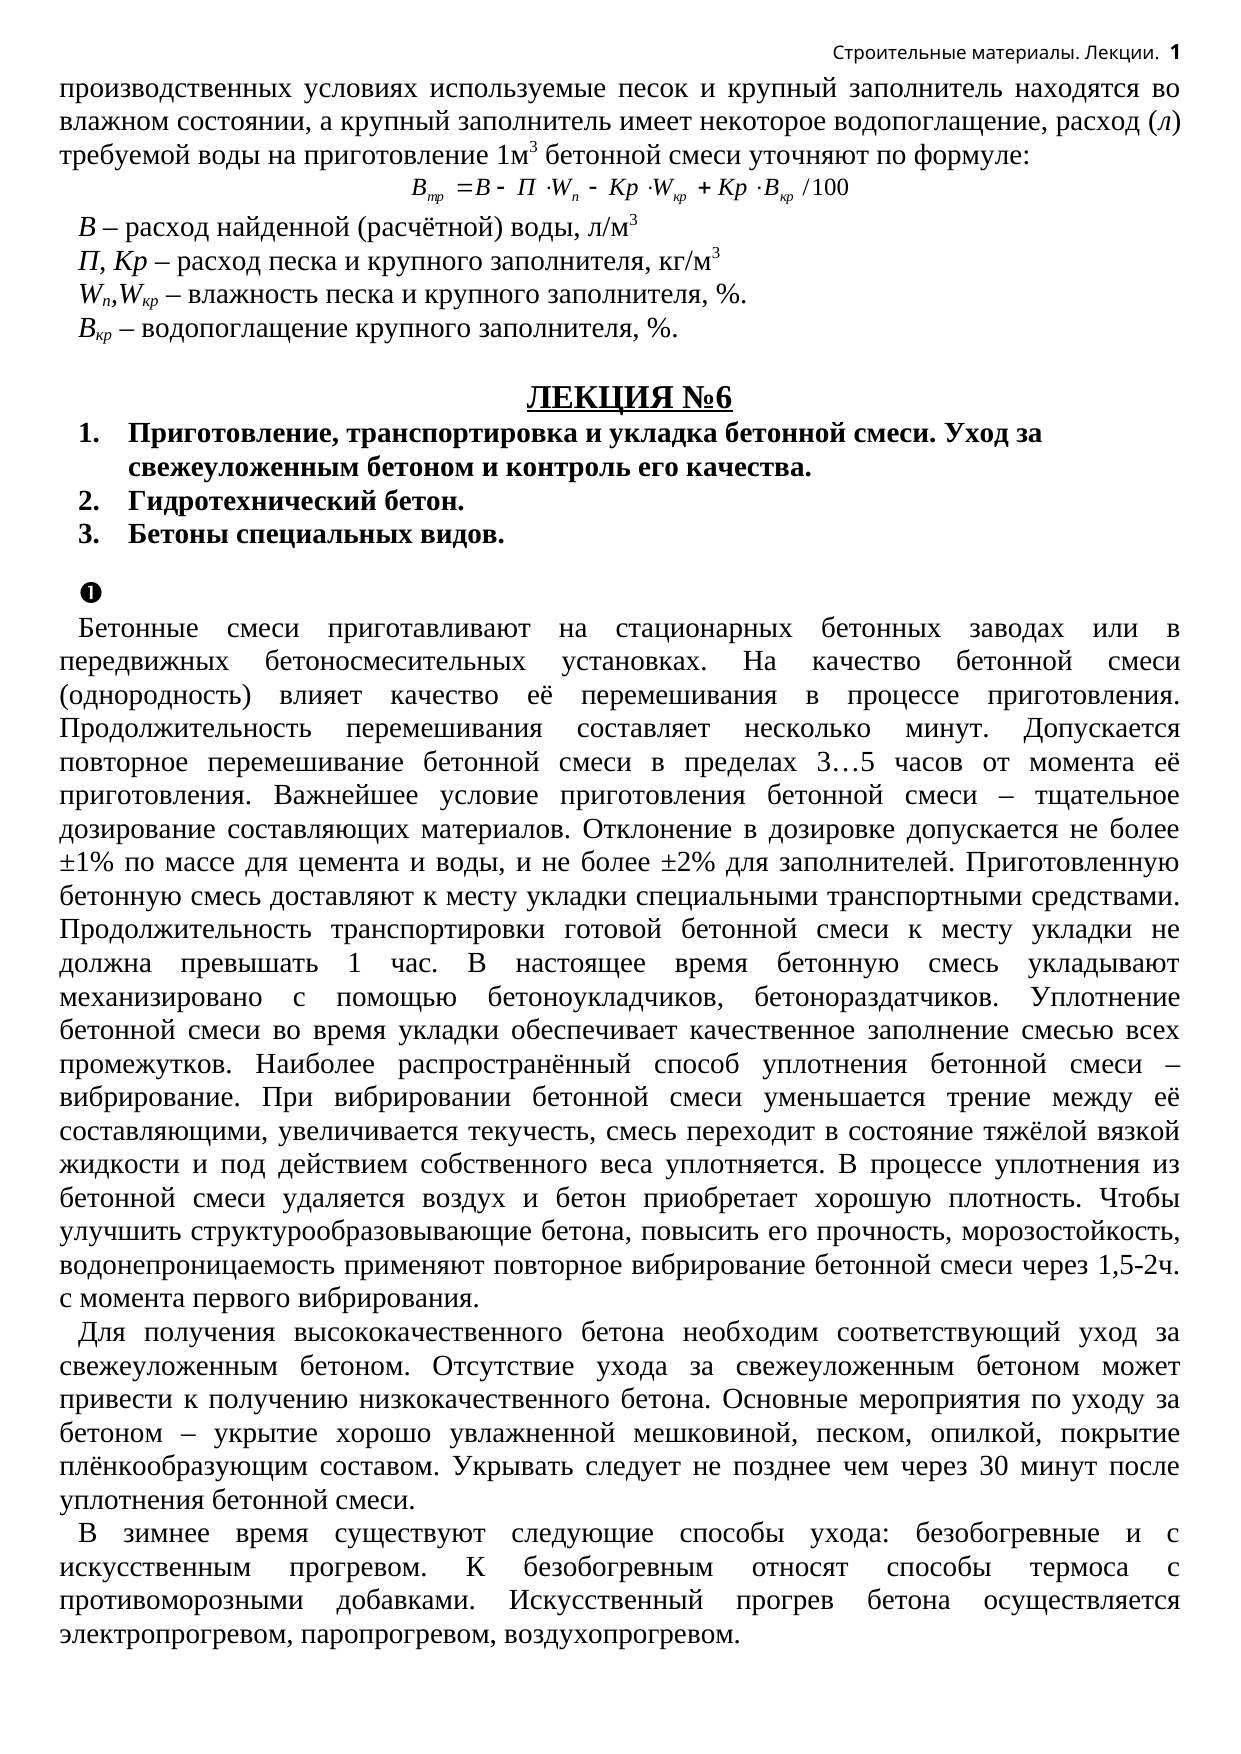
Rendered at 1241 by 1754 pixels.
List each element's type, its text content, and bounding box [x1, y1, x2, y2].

list Гидротехнический бетон. [78, 483, 1181, 516]
text Для получения высококачественного бетона необходим соответствующий уход за свежеуложенным бетоном. Отсутствие ухода за свежеуложенным бетоном может привести к получению низкокачественного бетона. Основные мероприятия по уходу за бетоном – укрытие хорошо увлажненной мешковиной, песком, опилкой, покрытие плёнкообразующим составом. Укрывать следует не позднее чем через 30 минут после уплотнения бетонной смеси. [59, 1314, 1181, 1515]
text Бетонные смеси приготавливают на стационарных бетонных заводах или в передвижных бетоносмесительных установках. На качество бетонной смеси (однородность) влияет качество её перемешивания в процессе приготовления. Продолжительность перемешивания составляет несколько минут. Допускается повторное перемешивание бетонной смеси в пределах 3…5 часов от момента её приготовления. Важнейшее условие приготовления бетонной смеси – тщательное дозирование составляющих материалов. Отклонение в дозировке допускается не более ±1% по массе для цемента и воды, и не более ±2% для заполнителей. Приготовленную бетонную смесь доставляют к месту укладки специальными транспортными средствами. Продолжительность транспортировки готовой бетонной смеси к месту укладки не должна превышать 1 час. В настоящее время бетонную смесь укладывают механизировано с помощью бетоноукладчиков, бетонораздатчиков. Уплотнение бетонной смеси во время укладки обеспечивает качественное заполнение смесью всех промежутков. Наиболее распространённый способ уплотнения бетонной смеси – вибрирование. При вибрировании бетонной смеси уменьшается трение между её составляющими, увеличивается текучесть, смесь переходит в состояние тяжёлой вязкой жидкости и под действием собственного веса уплотняется. В процессе уплотнения из бетонной смеси удаляется воздух и бетон приобретает хорошую плотность. Чтобы улучшить структурообразовывающие бетона, повысить его прочность, морозостойкость, водонепроницаемость применяют повторное вибрирование бетонной смеси через 1,5-2ч. с момента первого вибрирования. [59, 610, 1181, 1314]
list Бетоны специальных видов. [78, 516, 1181, 550]
text П, Кр – расход песка и крупного заполнителя, кг/м3 [59, 243, 1181, 277]
subtitle ЛЕКЦИЯ №6 [59, 377, 1181, 416]
text Wп,Wкр – влажность песка и крупного заполнителя, %. [59, 277, 1181, 310]
list Приготовление, транспортировка и укладка бетонной смеси. Уход за свежеуложенным бетоном и контроль его качества. [78, 416, 1181, 483]
text Вкр – водопоглащение крупного заполнителя, %. [59, 310, 1181, 344]
text В зимнее время существуют следующие способы ухода: безобогревные и с искусственным прогревом. К безобогревным относят способы термоса с противоморозными добавками. Искусственный прогрев бетона осуществляется электропрогревом, паропрогревом, воздухопрогревом. [59, 1515, 1181, 1649]
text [59, 70, 1181, 170]
text В – расход найденной (расчётной) воды, л/м3 [59, 209, 1181, 243]
